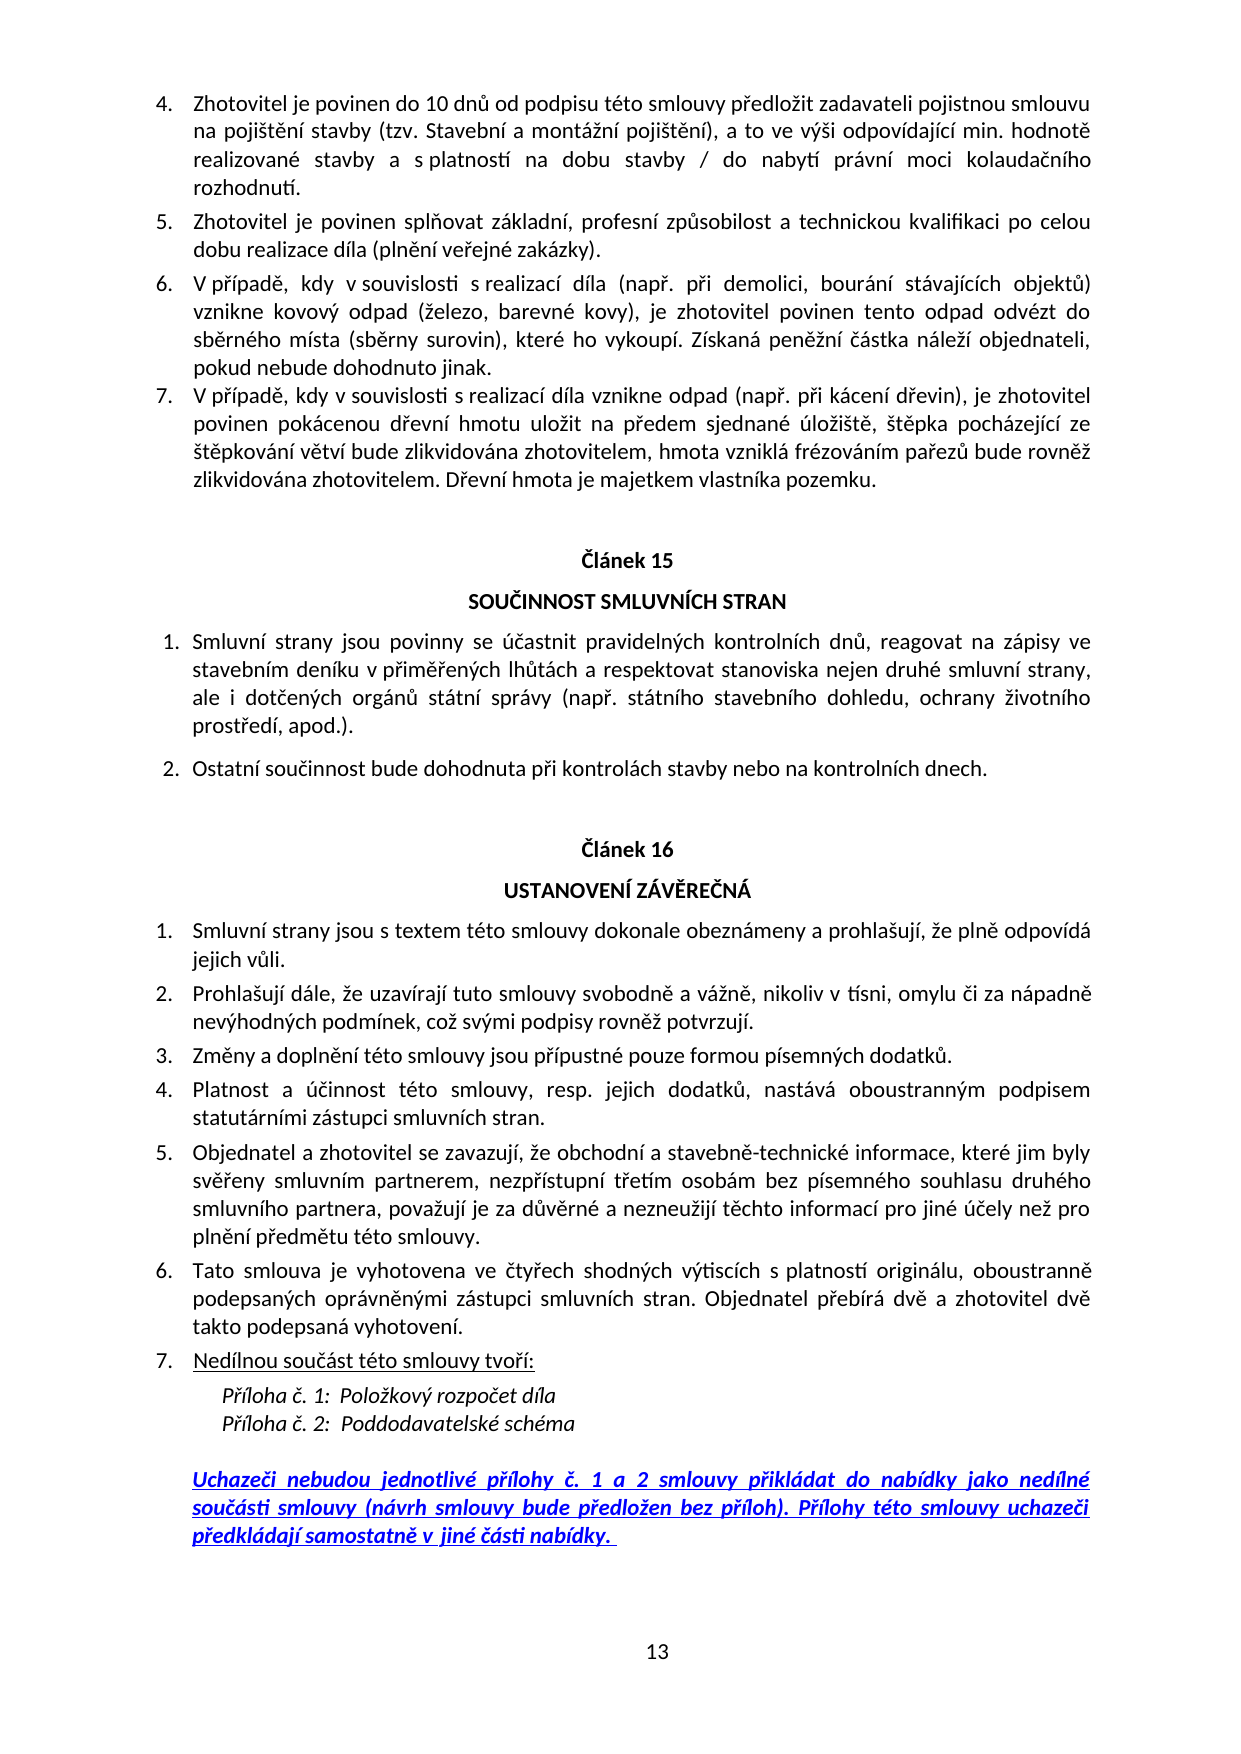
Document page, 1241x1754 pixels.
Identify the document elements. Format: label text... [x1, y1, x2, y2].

list Smluvní strany jsou s textem této smlouvy dokonale obeznámeny a prohlašují, že plně odpovídá jejich vůli. [155, 917, 1093, 973]
text Uchazeči nebudou jednotlivé přílohy č. 1 a 2 smlouvy přikládat do nabídky jako nedílné součásti smlouvy (návrh smlouvy bude předložen bez příloh). Přílohy této smlouvy uchazeči předkládají samostatně v jiné části nabídky. [192, 1465, 1093, 1549]
list Smluvní strany jsou povinny se účastnit pravidelných kontrolních dnů, reagovat na zápisy ve stavebním deníku v přiměřených lhůtách a respektovat stanoviska nejen druhé smluvní strany, ale i dotčených orgánů státní správy (např. státního stavebního dohledu, ochrany životního prostředí, apod.). [162, 627, 1093, 739]
text Příloha č. 1: Položkový rozpočet díla [207, 1381, 1093, 1409]
list Platnost a účinnost této smlouvy, resp. jejich dodatků, nastává oboustranným podpisem statutárními zástupci smluvních stran. [155, 1076, 1093, 1132]
text Příloha č. 2: Poddodavatelské schéma [207, 1409, 1093, 1437]
list Nedílnou součást této smlouvy tvoří: [148, 1346, 1093, 1374]
text Ustanovení závěrečná [162, 876, 1093, 904]
list V případě, kdy v souvislosti s realizací díla (např. při demolici, bourání stávajících objektů) vznikne kovový odpad (železo, barevné kovy), je zhotovitel povinen tento odpad odvézt do sběrného místa (sběrny surovin), které ho vykoupí. Získaná peněžní částka náleží objednateli, pokud nebude dohodnuto jinak. [156, 269, 1093, 381]
subtitle Článek 16 [162, 836, 1093, 864]
text Součinnost smluvních stran [162, 587, 1093, 615]
list Ostatní součinnost bude dohodnuta při kontrolách stavby nebo na kontrolních dnech. [162, 754, 1093, 783]
subtitle Článek 15 [162, 546, 1093, 574]
list Zhotovitel je povinen splňovat základní, profesní způsobilost a technickou kvalifikaci po celou dobu realizace díla (plnění veřejné zakázky). [156, 207, 1093, 263]
list Zhotovitel je povinen do 10 dnů od podpisu této smlouvy předložit zadavateli pojistnou smlouvu na pojištění stavby (tzv. Stavební a montážní pojištění), a to ve výši odpovídající min. hodnotě realizované stavby a s platností na dobu stavby / do nabytí právní moci kolaudačního rozhodnutí. [156, 89, 1093, 201]
list Změny a doplnění této smlouvy jsou přípustné pouze formou písemných dodatků. [155, 1041, 1093, 1069]
list Prohlašují dále, že uzavírají tuto smlouvy svobodně a vážně, nikoliv v tísni, omylu či za nápadně nevýhodných podmínek, což svými podpisy rovněž potvrzují. [155, 979, 1093, 1035]
list V případě, kdy v souvislosti s realizací díla vznikne odpad (např. při kácení dřevin), je zhotovitel povinen pokácenou dřevní hmotu uložit na předem sjednané úložiště, štěpka pocházející ze štěpkování větví bude zlikvidována zhotovitelem, hmota vzniklá frézováním pařezů bude rovněž zlikvidována zhotovitelem. Dřevní hmota je majetkem vlastníka pozemku. [156, 381, 1093, 493]
list Objednatel a zhotovitel se zavazují, že obchodní a stavebně-technické informace, které jim byly svěřeny smluvním partnerem, nezpřístupní třetím osobám bez písemného souhlasu druhého smluvního partnera, považují je za důvěrné a nezneužijí těchto informací pro jiné účely než pro plnění předmětu této smlouvy. [155, 1138, 1093, 1250]
list Tato smlouva je vyhotovena ve čtyřech shodných výtiscích s platností originálu, oboustranně podepsaných oprávněnými zástupci smluvních stran. Objednatel přebírá dvě a zhotovitel dvě takto podepsaná vyhotovení. [155, 1256, 1093, 1340]
